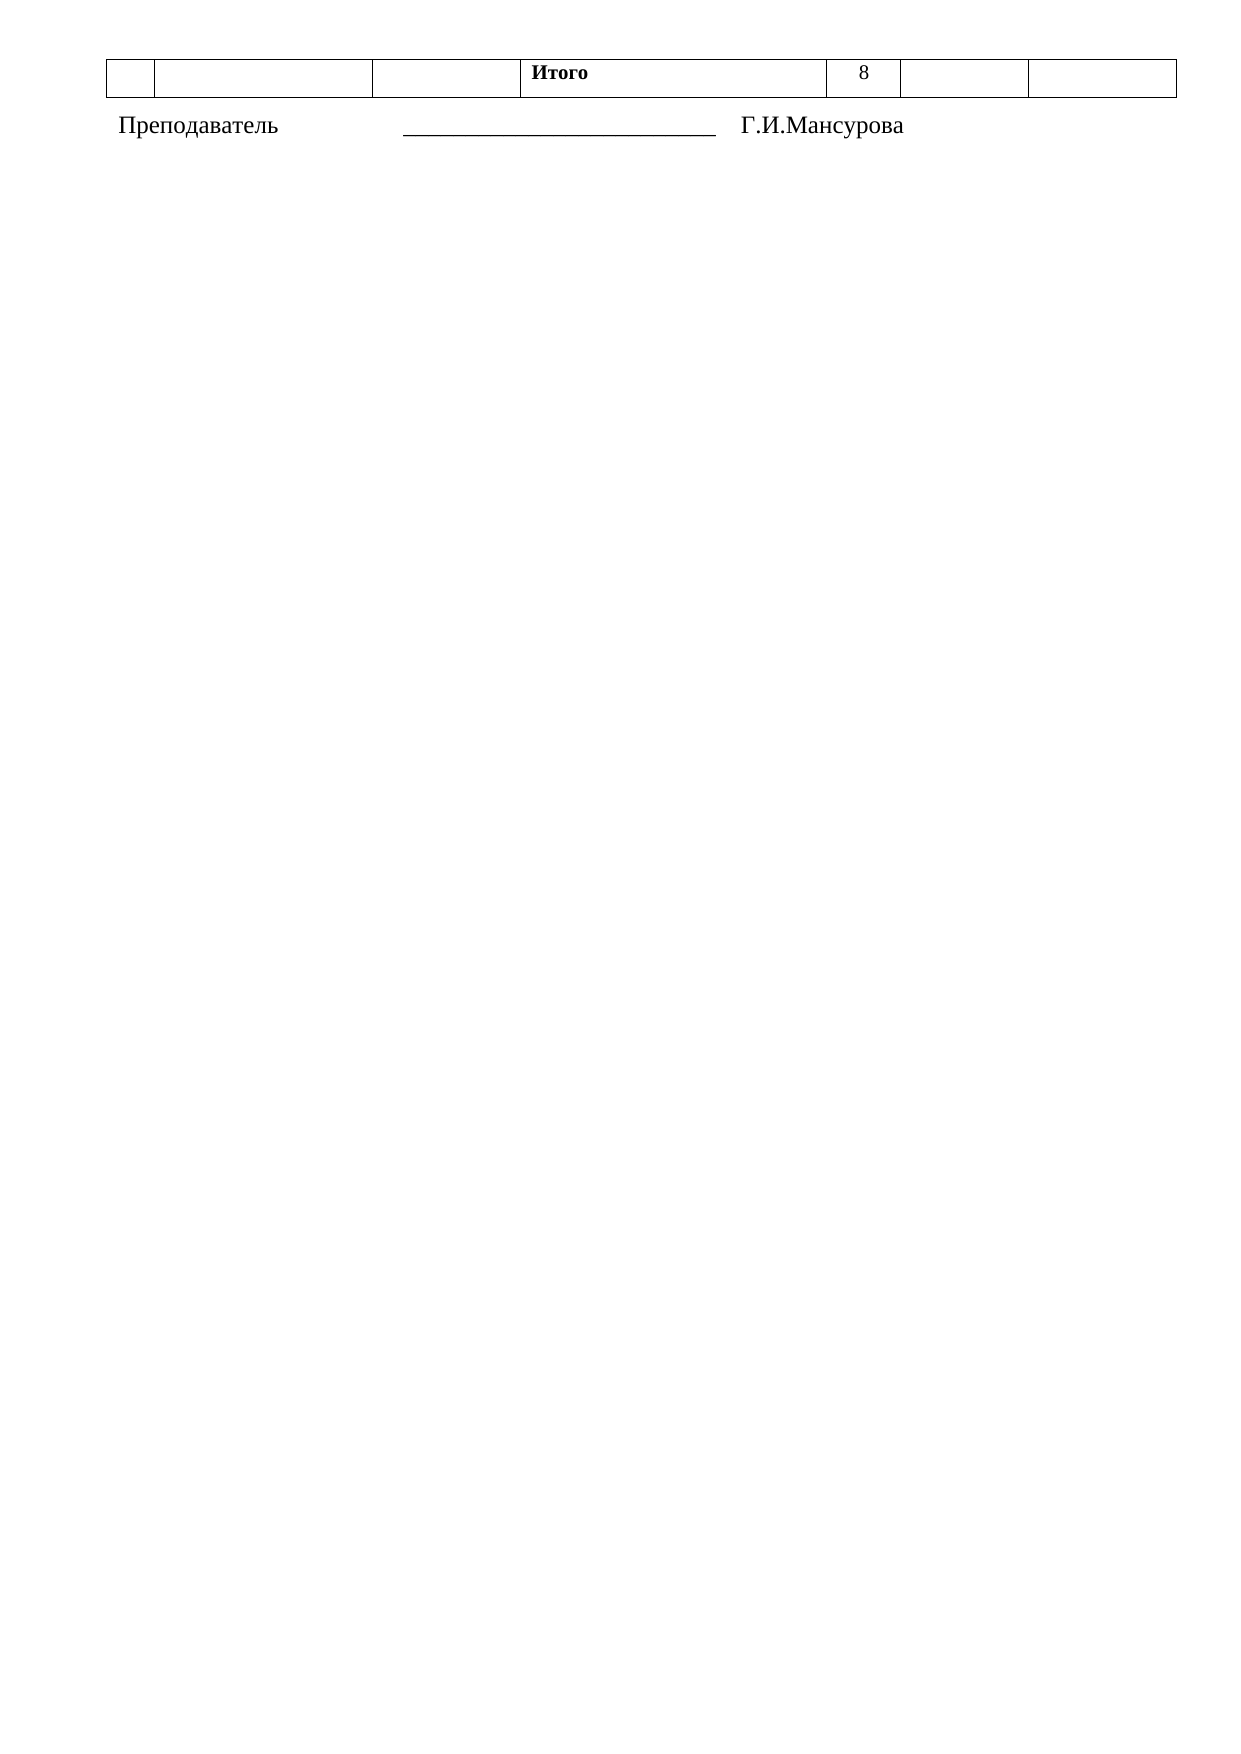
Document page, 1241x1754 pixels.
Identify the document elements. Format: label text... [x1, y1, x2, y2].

text Преподаватель _________________________ Г.И.Мансурова [118, 110, 1181, 139]
table_cell [155, 60, 372, 97]
table_cell 8 [827, 60, 900, 97]
table_cell [373, 60, 520, 97]
table_cell [901, 60, 1028, 97]
table_cell [107, 60, 154, 97]
table_cell [1029, 60, 1176, 97]
table_cell Итого [521, 60, 826, 97]
